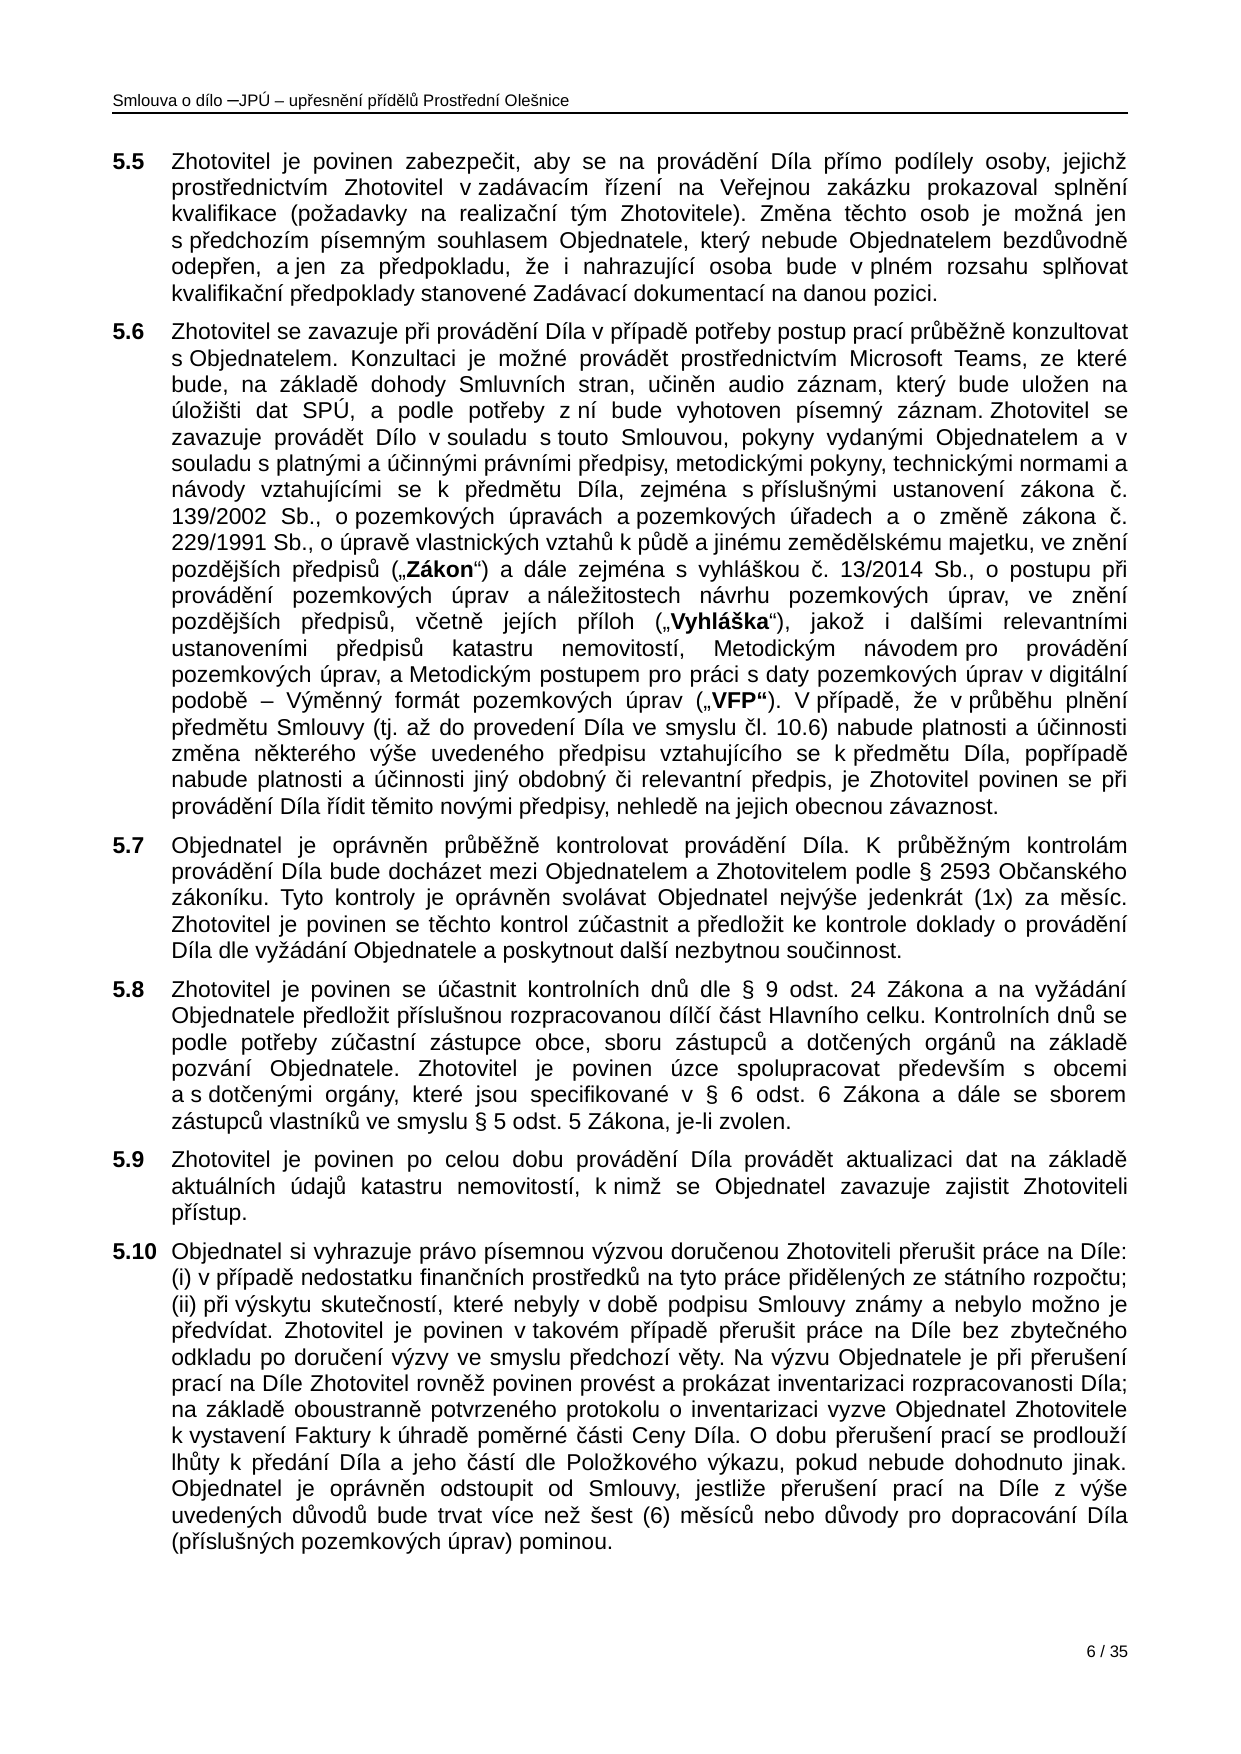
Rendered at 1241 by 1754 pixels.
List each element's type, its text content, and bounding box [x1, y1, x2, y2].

text Zhotovitel se zavazuje při provádění Díla v případě potřeby postup prací průběžně konzultovat s Objednatelem. Konzultaci je možné provádět prostřednictvím Microsoft Teams, ze které bude, na základě dohody Smluvních stran, učiněn audio záznam, který bude uložen na úložišti dat SPÚ, a podle potřeby z ní bude vyhotoven písemný záznam. Zhotovitel se zavazuje provádět Dílo v souladu s touto Smlouvou, pokyny vydanými Objednatelem a v souladu s platnými a účinnými právními předpisy, metodickými pokyny, technickými normami a návody vztahujícími se k předmětu Díla, zejména s příslušnými ustanovení zákona č. 139/2002 Sb., o pozemkových úpravách a pozemkových úřadech a o změně zákona č. 229/1991 Sb., o úpravě vlastnických vztahů k půdě a jinému zemědělskému majetku, ve znění pozdějších předpisů („Zákon“) a dále zejména s vyhláškou č. 13/2014 Sb., o postupu při provádění pozemkových úprav a náležitostech návrhu pozemkových úprav, ve znění pozdějších předpisů, včetně jejích příloh („Vyhláška“), jakož i dalšími relevantními ustanoveními předpisů katastru nemovitostí, Metodickým návodem pro provádění pozemkových úprav, a Metodickým postupem pro práci s daty pozemkových úprav v digitální podobě – Výměnný formát pozemkových úprav („VFP“). V případě, že v průběhu plnění předmětu Smlouvy (tj. až do provedení Díla ve smyslu čl. 10.6) nabude platnosti a účinnosti změna některého výše uvedeného předpisu vztahujícího se k předmětu Díla, popřípadě nabude platnosti a účinnosti jiný obdobný či relevantní předpis, je Zhotovitel povinen se při provádění Díla řídit těmito novými předpisy, nehledě na jejich obecnou závaznost. [112, 318, 1128, 819]
text Zhotovitel je povinen se účastnit kontrolních dnů dle § 9 odst. 24 Zákona a na vyžádání Objednatele předložit příslušnou rozpracovanou dílčí část Hlavního celku. Kontrolních dnů se podle potřeby zúčastní zástupce obce, sboru zástupců a dotčených orgánů na základě pozvání Objednatele. Zhotovitel je povinen úzce spolupracovat především s obcemi a s dotčenými orgány, které jsou specifikované v § 6 odst. 6 Zákona a dále se sborem zástupců vlastníků ve smyslu § 5 odst. 5 Zákona, je-li zvolen. [112, 976, 1128, 1134]
text Objednatel je oprávněn průběžně kontrolovat provádění Díla. K průběžným kontrolám provádění Díla bude docházet mezi Objednatelem a Zhotovitelem podle § 2593 Občanského zákoníku. Tyto kontroly je oprávněn svolávat Objednatel nejvýše jedenkrát (1x) za měsíc. Zhotovitel je povinen se těchto kontrol zúčastnit a předložit ke kontrole doklady o provádění Díla dle vyžádání Objednatele a poskytnout další nezbytnou součinnost. [112, 832, 1128, 963]
text Objednatel si vyhrazuje právo písemnou výzvou doručenou Zhotoviteli přerušit práce na Díle: (i) v případě nedostatku finančních prostředků na tyto práce přidělených ze státního rozpočtu; (ii) při výskytu skutečností, které nebyly v době podpisu Smlouvy známy a nebylo možno je předvídat. Zhotovitel je povinen v takovém případě přerušit práce na Díle bez zbytečného odkladu po doručení výzvy ve smyslu předchozí věty. Na výzvu Objednatele je při přerušení prací na Díle Zhotovitel rovněž povinen provést a prokázat inventarizaci rozpracovanosti Díla; na základě oboustranně potvrzeného protokolu o inventarizaci vyzve Objednatel Zhotovitele k vystavení Faktury k úhradě poměrné části Ceny Díla. O dobu přerušení prací se prodlouží lhůty k předání Díla a jeho částí dle Položkového výkazu, pokud nebude dohodnuto jinak. Objednatel je oprávněn odstoupit od Smlouvy, jestliže přerušení prací na Díle z výše uvedených důvodů bude trvat více než šest (6) měsíců nebo důvody pro dopracování Díla (příslušných pozemkových úprav) pominou. [112, 1238, 1128, 1554]
text Zhotovitel je povinen zabezpečit, aby se na provádění Díla přímo podílely osoby, jejichž prostřednictvím Zhotovitel v zadávacím řízení na Veřejnou zakázku prokazoval splnění kvalifikace (požadavky na realizační tým Zhotovitele). Změna těchto osob je možná jen s předchozím písemným souhlasem Objednatele, který nebude Objednatelem bezdůvodně odepřen, a jen za předpokladu, že i nahrazující osoba bude v plném rozsahu splňovat kvalifikační předpoklady stanovené Zadávací dokumentací na danou pozici. [112, 148, 1128, 306]
text Zhotovitel je povinen po celou dobu provádění Díla provádět aktualizaci dat na základě aktuálních údajů katastru nemovitostí, k nimž se Objednatel zavazuje zajistit Zhotoviteli přístup. [112, 1146, 1128, 1226]
